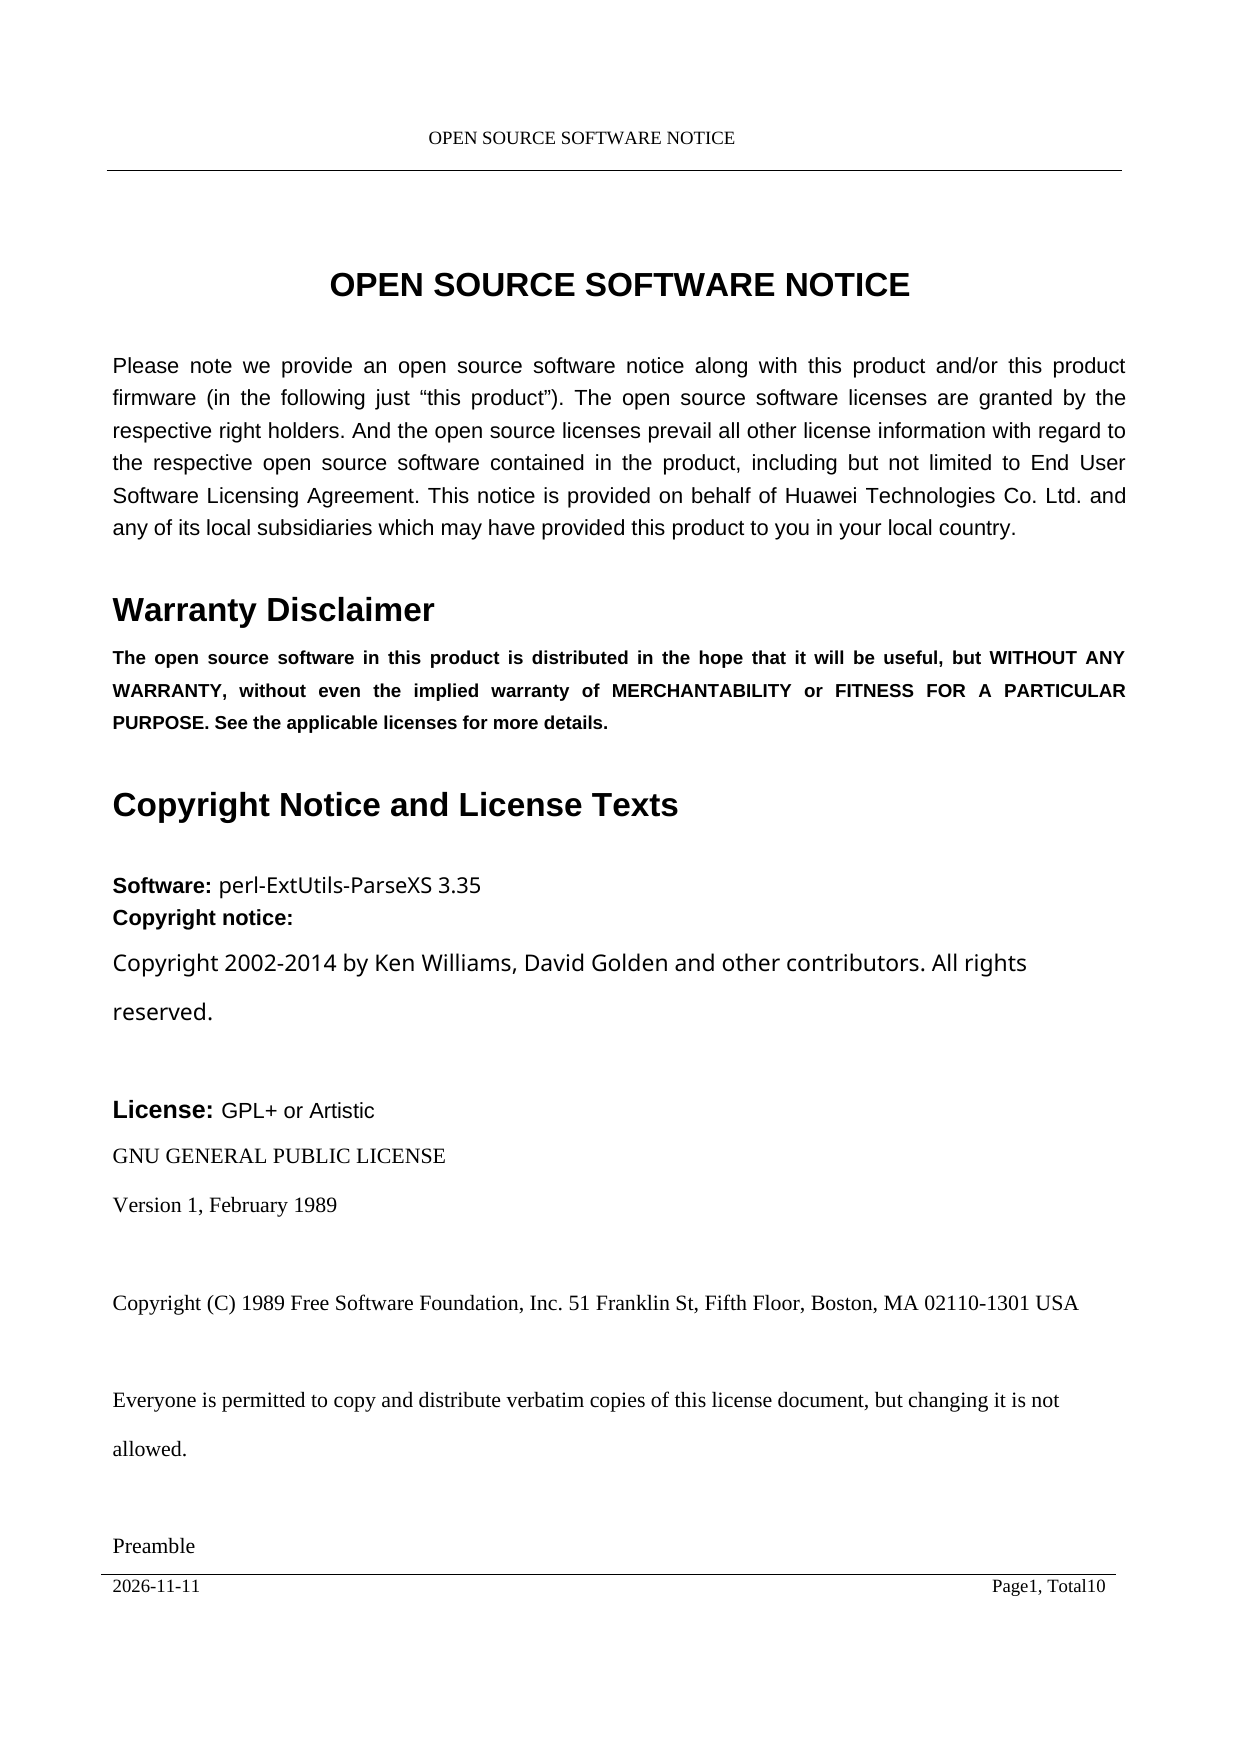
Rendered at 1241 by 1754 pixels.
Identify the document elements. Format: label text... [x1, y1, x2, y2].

text OPEN SOURCE SOFTWARE NOTICE [112, 251, 1128, 316]
text Copyright Notice and License Texts [112, 771, 1128, 836]
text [112, 1140, 1128, 1562]
text License: GPL+ or Artistic [112, 1093, 1128, 1125]
text The open source software in this product is distributed in the hope that it will be useful, but WITHOUT ANY WARRANTY, without even the implied warranty of MERCHANTABILITY or FITNESS FOR A PARTICULAR PURPOSE. See the applicable licenses for more details. [112, 641, 1128, 739]
text Copyright notice: [112, 901, 1128, 934]
text Software: perl-ExtUtils-ParseXS 3.35 [112, 869, 1128, 901]
text Copyright 2002-2014 by Ken Williams, David Golden and other contributors. All rights reserved. [112, 947, 1128, 1077]
text Warranty Disclaimer [112, 576, 1128, 641]
text Please note we provide an open source software notice along with this product and/or this product firmware (in the following just “this product”). The open source software licenses are granted by the respective right holders. And the open source licenses prevail all other license information with regard to the respective open source software contained in the product, including but not limited to End User Software Licensing Agreement. This notice is provided on behalf of Huawei Technologies Co. Ltd. and any of its local subsidiaries which may have provided this product to you in your local country. [112, 349, 1128, 544]
